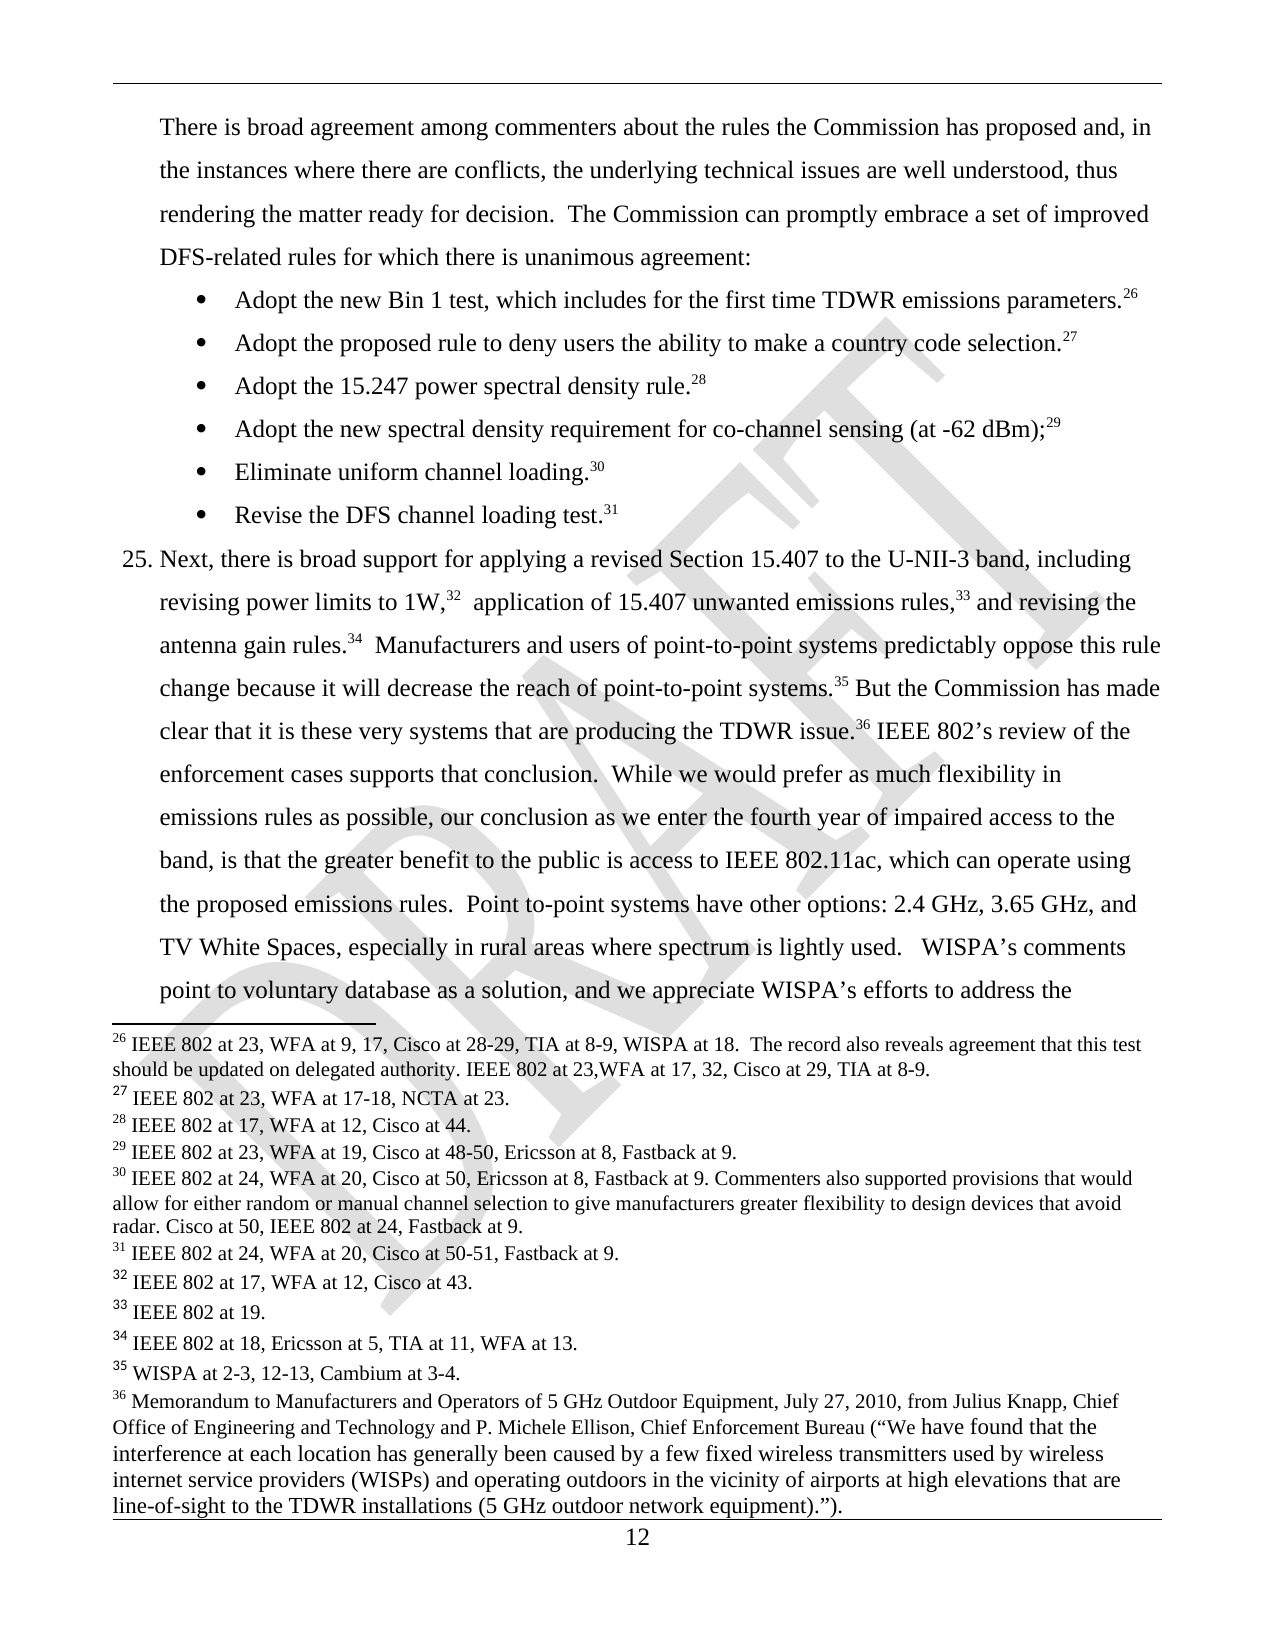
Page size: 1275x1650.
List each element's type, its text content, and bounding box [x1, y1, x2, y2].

list Revise the DFS channel loading test. [197, 501, 1162, 529]
list Next, there is broad support for applying a revised Section 15.407 to the U-NII-3 band, including revising power limits to 1W, application of 15.407 unwanted emissions rules, and revising the antenna gain rules. Manufacturers and users of point-to-point systems predictably oppose this rule change because it will decrease the reach of point-to-point systems. But the Commission has made clear that it is these very systems that are producing the TDWR issue. IEEE 802’s review of the enforcement cases supports that conclusion. While we would prefer as much flexibility in emissions rules as possible, our conclusion as we enter the fourth year of impaired access to the band, is that the greater benefit to the public is access to IEEE 802.11ac, which can operate using the proposed emissions rules. Point to-point systems have other options: 2.4 GHz, 3.65 GHz, and TV White Spaces, especially in rural areas where spectrum is lightly used. WISPA’s comments point to voluntary database as a solution, and we appreciate WISPA’s efforts to address the interference issues to TDWRs, however non-compliant parties operate outside of lawful requirements. The more prudent choice is to discourage high gain deployments of the type that disrupted TDWR using equipment certification rules to minimize the risk. [122, 544, 1162, 1004]
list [122, 112, 1162, 271]
list Adopt the proposed rule to deny users the ability to make a country code selection. [197, 328, 1162, 357]
list Adopt the new Bin 1 test, which includes for the first time TDWR emissions parameters. [197, 285, 1162, 314]
list Eliminate uniform channel loading. [197, 457, 1162, 486]
list Adopt the 15.247 power spectral density rule. [197, 371, 1162, 400]
list Adopt the new spectral density requirement for co-channel sensing (at -62 dBm); [197, 414, 1162, 443]
